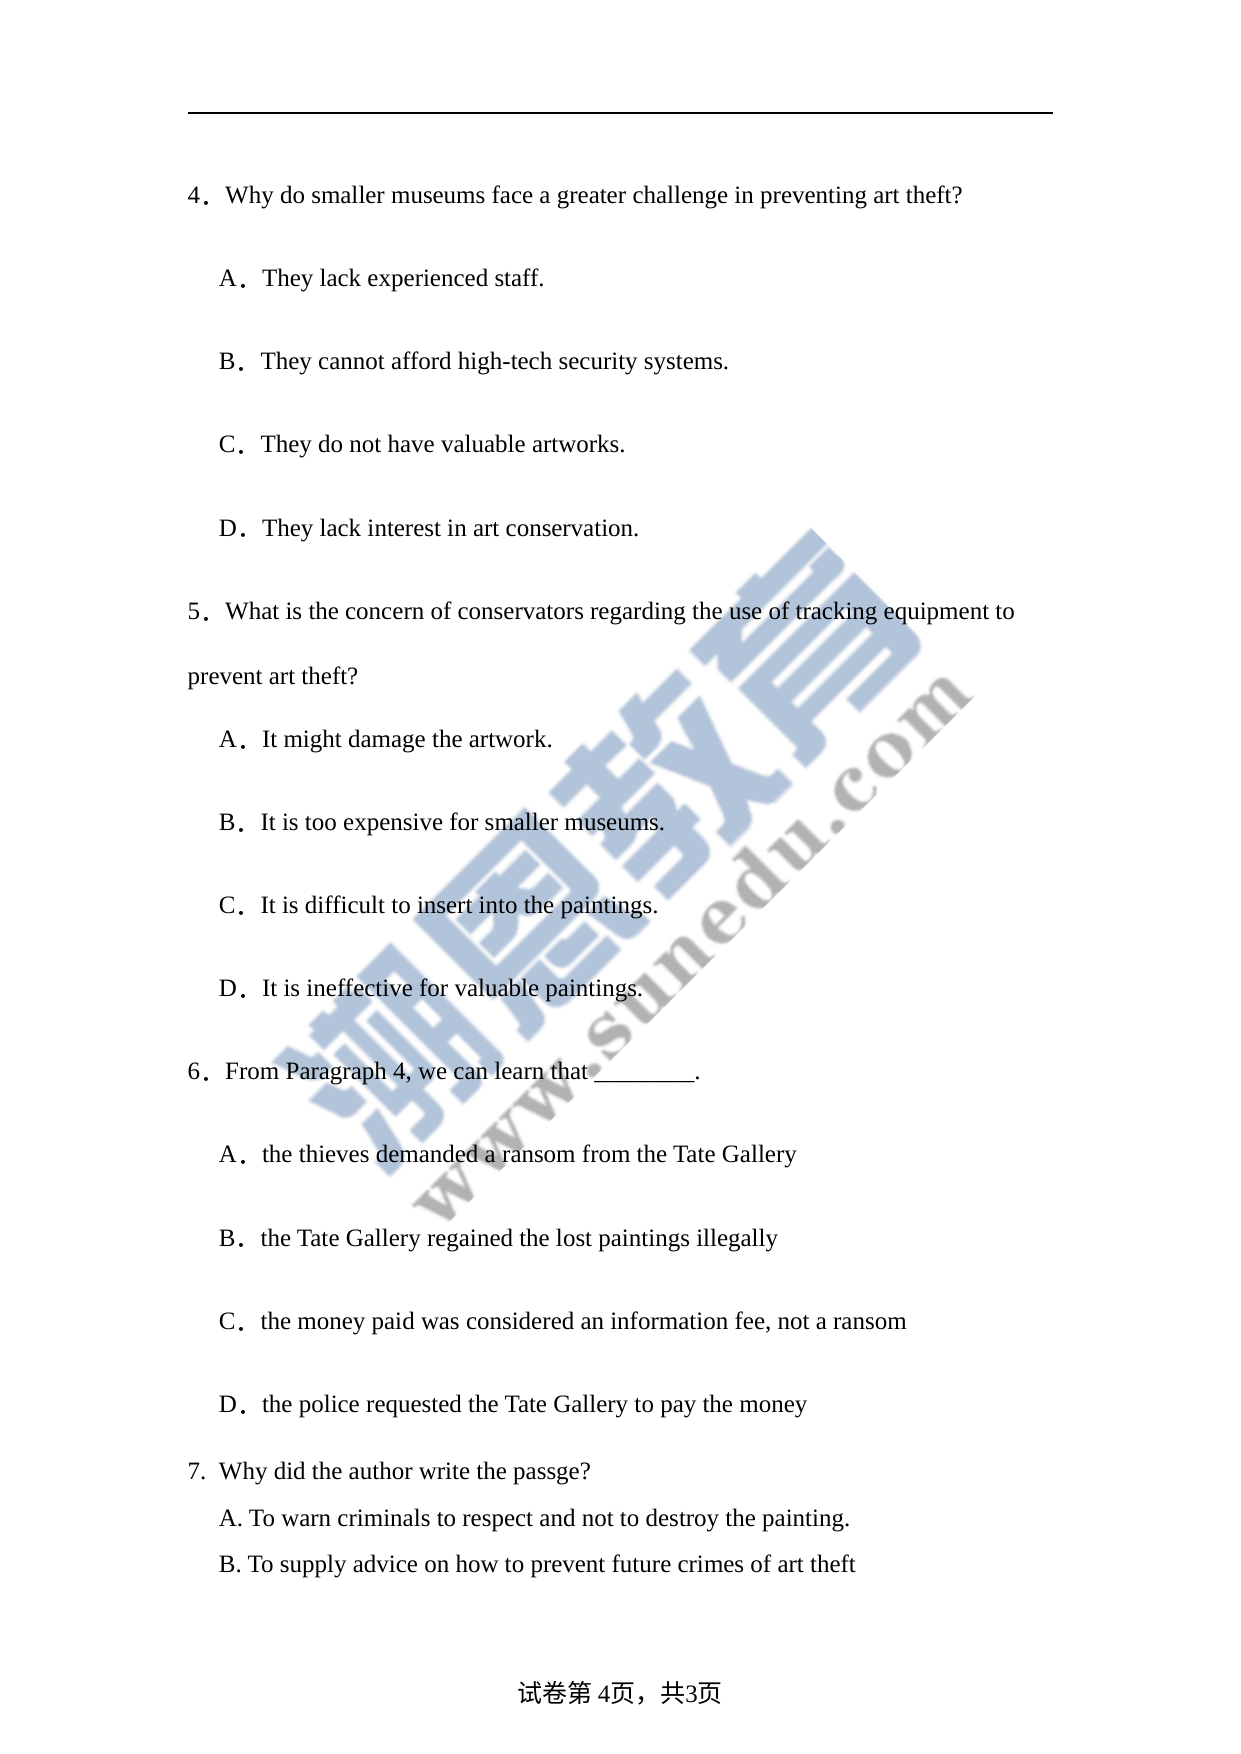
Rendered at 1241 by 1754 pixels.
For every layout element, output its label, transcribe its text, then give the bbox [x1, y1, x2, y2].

text D．They lack interest in art conservation. [219, 494, 1053, 559]
text A. To warn criminals to respect and not to destroy the painting. [219, 1501, 1053, 1533]
text C．the money paid was considered an information fee, not a ransom [219, 1288, 1053, 1353]
picture [187, 265, 1053, 578]
text 7. Why did the author write the passge? [187, 1454, 1053, 1486]
text C．They do not have valuable artworks. [219, 411, 1053, 476]
text A．the thieves demanded a ransom from the Tate Gallery [219, 1121, 1053, 1186]
text A．They lack experienced staff. [219, 245, 1053, 310]
text B. To supply advice on how to prevent future crimes of art theft [219, 1548, 1053, 1580]
text 4．Why do smaller museums face a greater challenge in preventing art theft? [187, 162, 1053, 227]
picture [187, 1103, 1053, 1454]
picture [187, 691, 1053, 1038]
text A．It might damage the artwork. [219, 706, 1053, 771]
text D．It is ineffective for valuable paintings. [219, 955, 1053, 1020]
text B．the Tate Gallery regained the lost paintings illegally [219, 1204, 1053, 1269]
text C．It is difficult to insert into the paintings. [219, 872, 1053, 937]
text 5．What is the concern of conservators regarding the use of tracking equipment to prevent art theft? [187, 578, 1053, 691]
text B．They cannot afford high-tech security systems. [219, 328, 1053, 393]
text D．the police requested the Tate Gallery to pay the money [219, 1371, 1053, 1436]
text B．It is too expensive for smaller museums. [219, 789, 1053, 854]
text 6．From Paragraph 4, we can learn that ________. [187, 1038, 1053, 1103]
